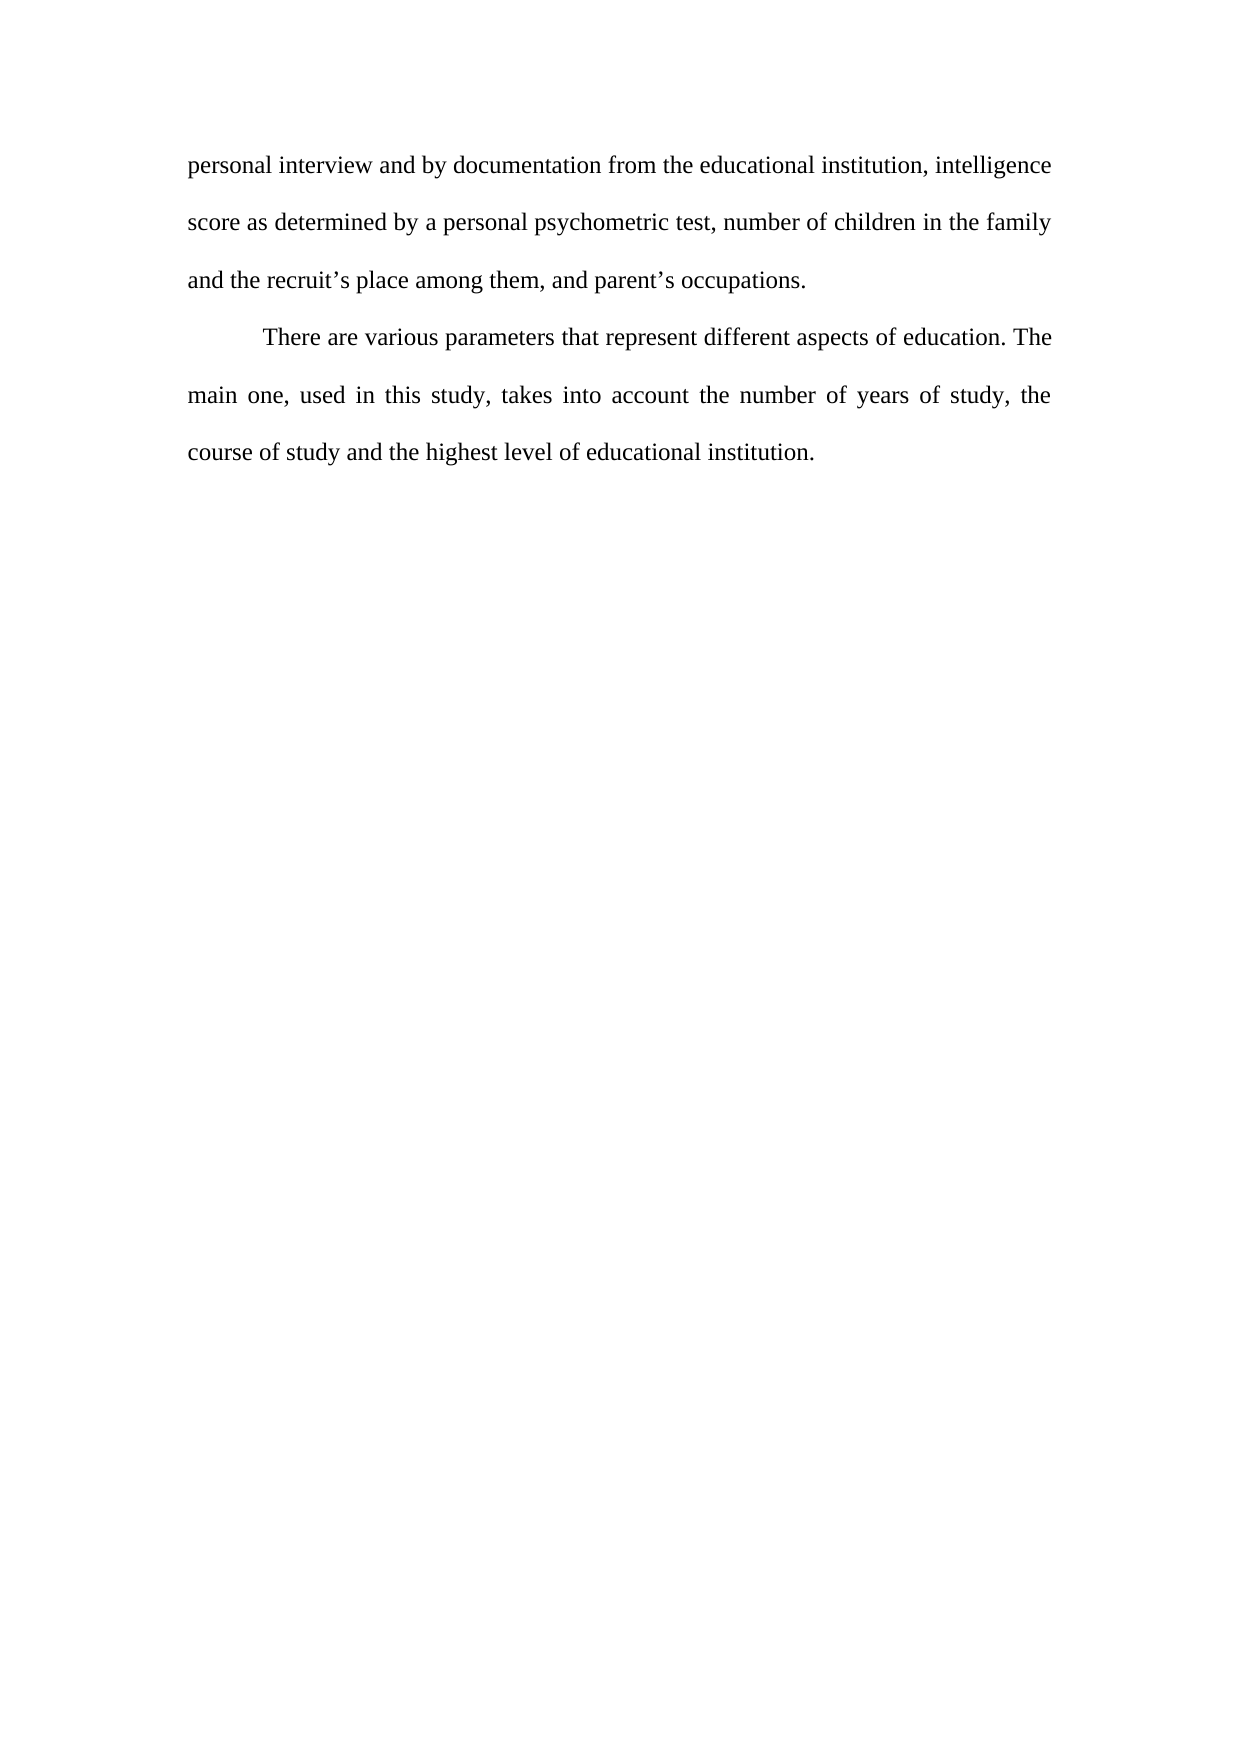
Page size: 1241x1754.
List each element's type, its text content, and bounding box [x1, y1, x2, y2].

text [187, 150, 1053, 294]
text There are various parameters that represent different aspects of education. The main one, used in this study, takes into account the number of years of study, the course of study and the highest level of educational institution. [187, 322, 1053, 466]
